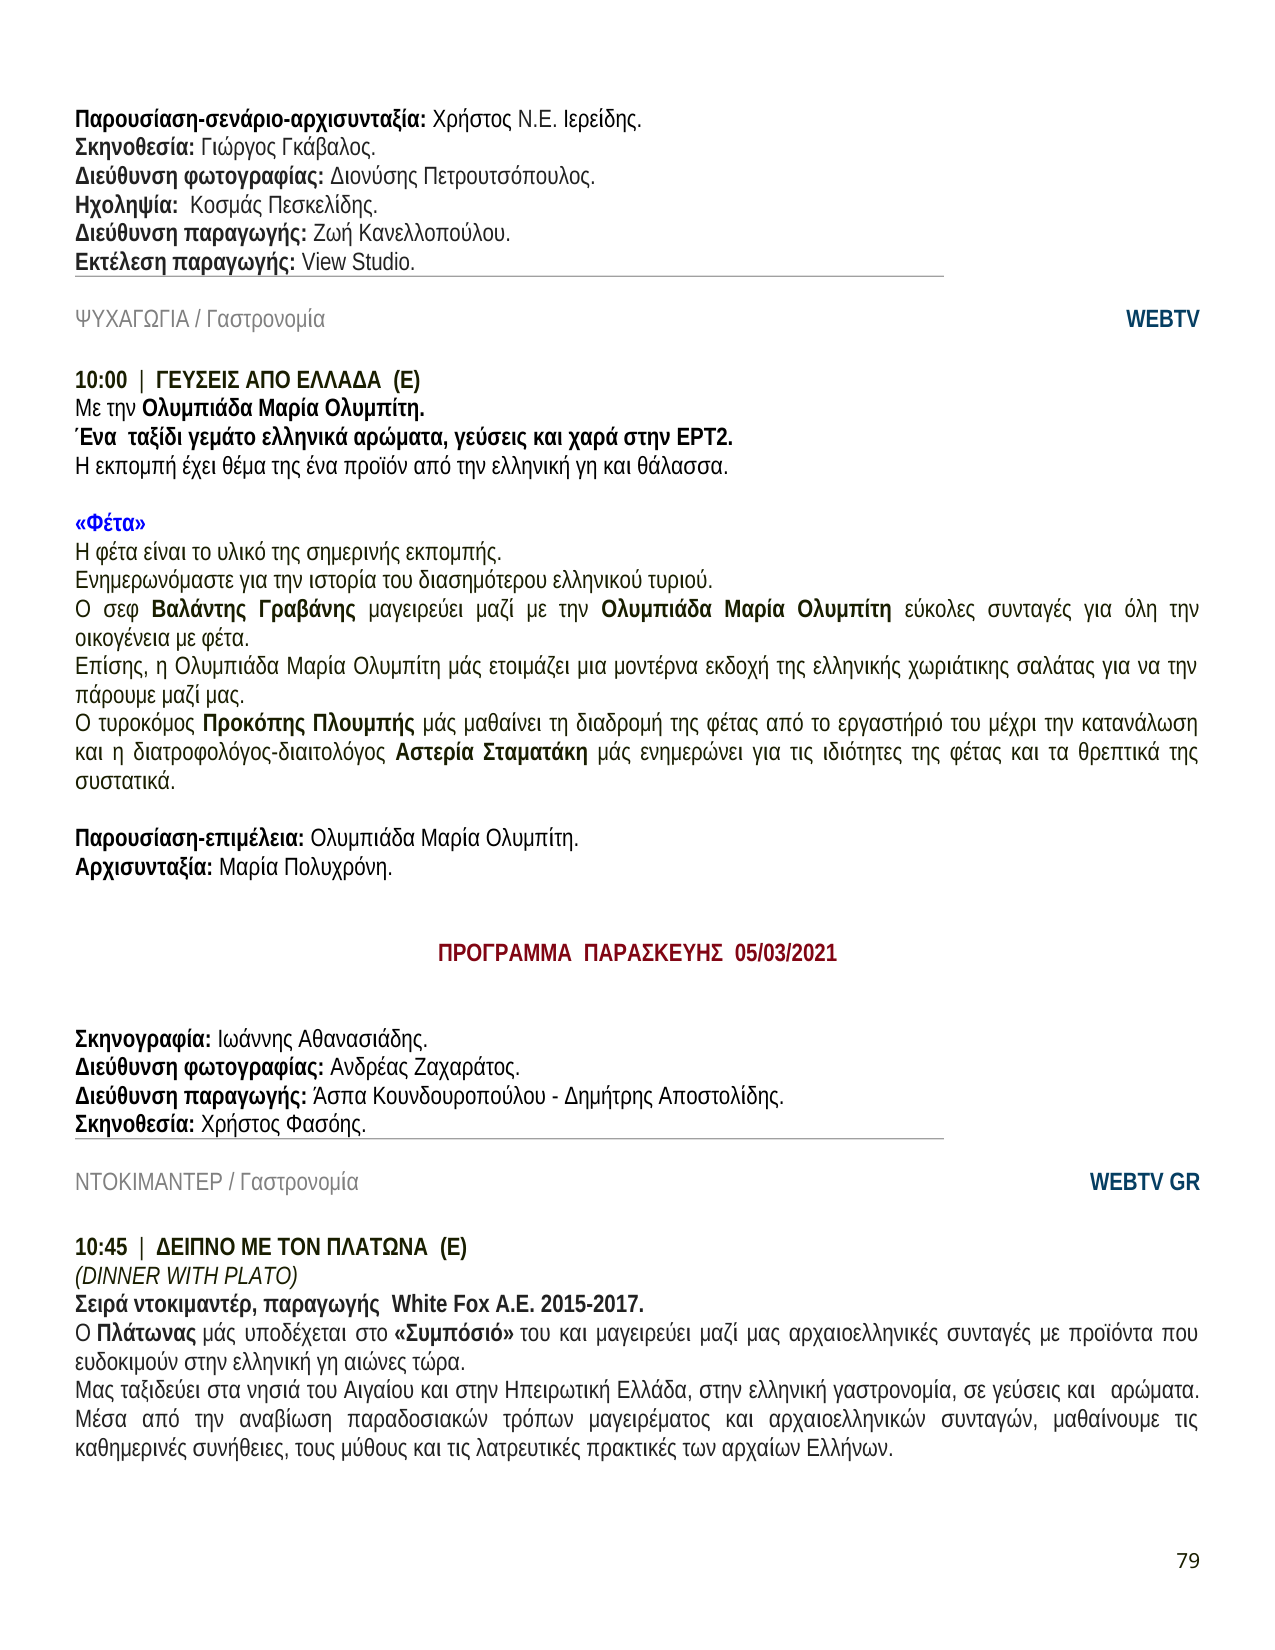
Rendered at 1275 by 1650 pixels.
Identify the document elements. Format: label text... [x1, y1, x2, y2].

text «Φέτα» [75, 508, 1200, 537]
text Ο τυροκόμος Προκόπης Πλουμπής μάς μαθαίνει τη διαδρομή της φέτας από το εργαστήριό του μέχρι την κατανάλωση και η διατροφολόγος-διαιτολόγος Αστερία Σταματάκη μάς ενημερώνει για τις ιδιότητες της φέτας και τα θρεπτικά της συστατικά. [75, 708, 1200, 794]
text Η εκπομπή έχει θέμα της ένα προϊόν από την ελληνική γη και θάλασσα. [75, 451, 1200, 479]
table_header ΝΤΟΚΙΜΑΝΤΕΡ / Γαστρονομία [75, 1167, 637, 1196]
text Διεύθυνση φωτογραφίας: Διονύσης Πετρουτσόπουλος. [75, 161, 1200, 189]
text 10:00 | ΓΕΥΣΕΙΣ ΑΠΟ ΕΛΛΑΔΑ (E) [75, 333, 1200, 393]
text ΠΡΟΓΡΑΜΜΑ ΠΑΡΑΣΚΕΥΗΣ 05/03/2021 [75, 909, 1200, 966]
text Διεύθυνση παραγωγής: Ζωή Κανελλοπούλου. [75, 218, 1200, 247]
text Αρχισυνταξία: Μαρία Πολυχρόνη. [75, 852, 1200, 880]
text Διεύθυνση παραγωγής: Άσπα Κουνδουροπούλου - Δημήτρης Αποστολίδης. [75, 1081, 1200, 1109]
text Σκηνοθεσία: Γιώργος Γκάβαλος. [75, 132, 1200, 161]
text Παρουσίαση-επιμέλεια: Ολυμπιάδα Μαρία Ολυμπίτη. [75, 823, 1200, 852]
text 10:45 | ΔΕΙΠΝΟ ΜΕ ΤΟΝ ΠΛΑΤΩΝΑ (E) [75, 1196, 1200, 1261]
text Ο Πλάτωνας μάς υποδέχεται στο «Συμπόσιό» του και μαγειρεύει μαζί μας αρχαιοελληνικές συνταγές με προϊόντα που ευδοκιμούν στην ελληνική γη αιώνες τώρα. [75, 1318, 1200, 1375]
text Σκηνοθεσία: Χρήστος Φασόης. [75, 1109, 1200, 1138]
text Σκηνογραφία: Ιωάννης Αθανασιάδης. [75, 1023, 1200, 1052]
table_header WEBTV [638, 304, 1200, 333]
text Επίσης, η Ολυμπιάδα Μαρία Ολυμπίτη μάς ετοιμάζει μια μοντέρνα εκδοχή της ελληνικής χωριάτικης σαλάτας για να την πάρουμε μαζί μας. [75, 651, 1200, 708]
text Ηχοληψία: Κοσμάς Πεσκελίδης. [75, 189, 1200, 218]
text Ενημερωνόμαστε για την ιστορία του διασημότερου ελληνικού τυριού. [75, 565, 1200, 594]
text Παρουσίαση-σενάριο-αρχισυνταξία: Χρήστος Ν.Ε. Ιερείδης. [75, 104, 1200, 132]
text Ο σεφ Βαλάντης Γραβάνης μαγειρεύει μαζί με την Ολυμπιάδα Μαρία Ολυμπίτη εύκολες συνταγές για όλη την οικογένεια με φέτα. [75, 594, 1200, 651]
text Διεύθυνση φωτογραφίας: Ανδρέας Ζαχαράτος. [75, 1052, 1200, 1081]
text Με την Ολυμπιάδα Μαρία Ολυμπίτη. [75, 393, 1200, 422]
table_header ΨΥΧΑΓΩΓΙΑ / Γαστρονομία [75, 304, 637, 333]
text (DINNER WITH PLATO) [75, 1261, 1200, 1289]
text Ένα ταξίδι γεμάτο ελληνικά αρώματα, γεύσεις και χαρά στην ΕΡΤ2. [75, 422, 1200, 451]
text Η φέτα είναι το υλικό της σημερινής εκπομπής. [75, 537, 1200, 565]
table_header WEBTV GR [638, 1167, 1200, 1196]
text Μας ταξιδεύει στα νησιά του Αιγαίου και στην Ηπειρωτική Ελλάδα, στην ελληνική γαστρονομία, σε γεύσεις και αρώματα. Μέσα από την αναβίωση παραδοσιακών τρόπων μαγειρέματος και αρχαιοελληνικών συνταγών, μαθαίνουμε τις καθημερινές συνήθειες, τους μύθους και τις λατρευτικές πρακτικές των αρχαίων Ελλήνων. [75, 1375, 1200, 1461]
text Εκτέλεση παραγωγής: View Studio. [75, 247, 1200, 276]
text Σειρά ντοκιμαντέρ, παραγωγής White Fox A.E. 2015-2017. [75, 1289, 1200, 1318]
